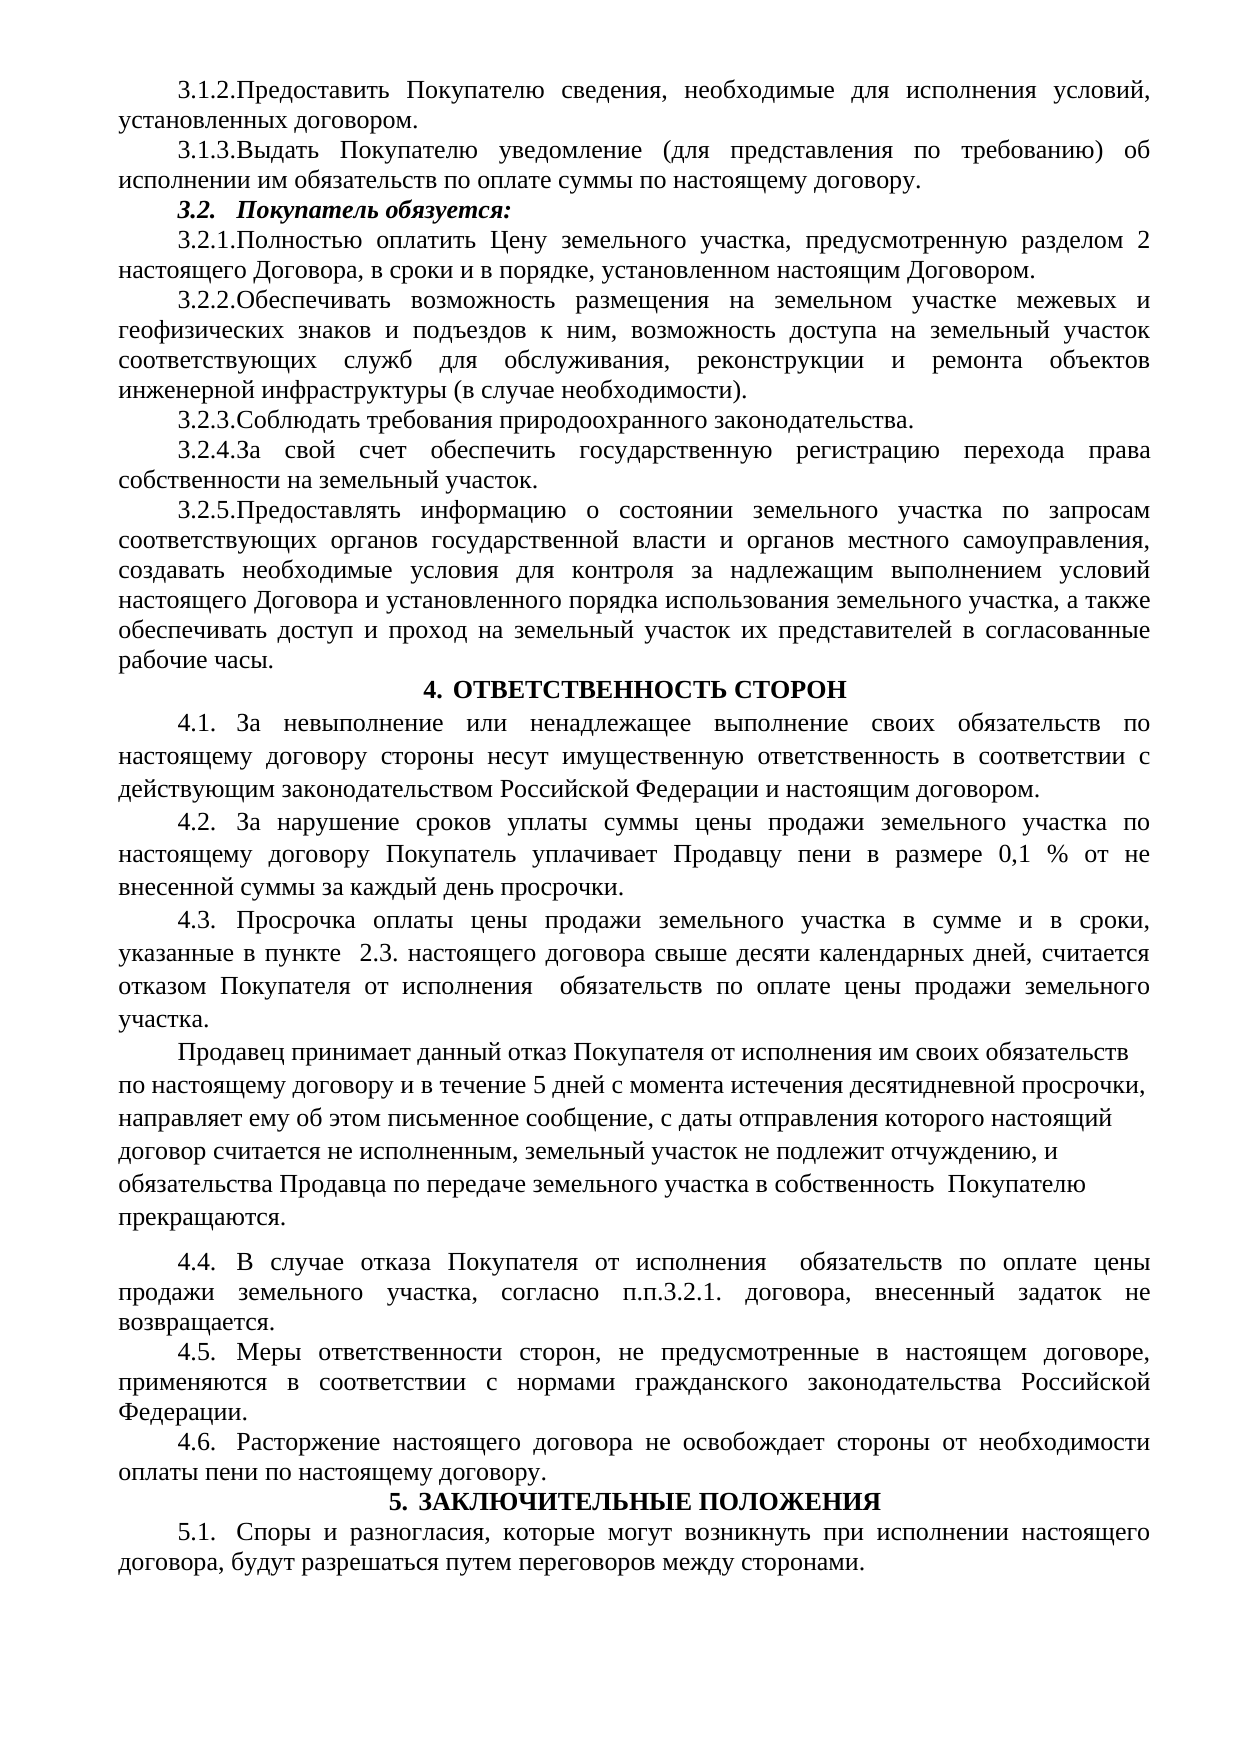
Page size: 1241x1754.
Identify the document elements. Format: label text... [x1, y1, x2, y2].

list Расторжение настоящего договора не освобождает стороны от необходимости оплаты пени по настоящему договору. [118, 1426, 1152, 1486]
list Ответственность сторон [118, 674, 1152, 704]
list За невыполнение или ненадлежащее выполнение своих обязательств по настоящему договору стороны несут имущественную ответственность в соответствии с действующим законодательством Российской Федерации и настоящим договором. [118, 707, 1152, 803]
list За нарушение сроков уплаты суммы цены продажи земельного участка по настоящему договору Покупатель уплачивает Продавцу пени в размере 0,1 % от не внесенной суммы за каждый день просрочки. [118, 806, 1152, 901]
list Покупатель обязуется: [118, 194, 1152, 224]
list Меры ответственности сторон, не предусмотренные в настоящем договоре, применяются в соответствии с нормами гражданского законодательства Российской Федерации. [118, 1336, 1152, 1426]
list Выдать Покупателю уведомление (для представления по требованию) об исполнении им обязательств по оплате суммы по настоящему договору. [118, 134, 1152, 194]
list Полностью оплатить Цену земельного участка, предусмотренную разделом 2 настоящего Договора, в сроки и в порядке, установленном настоящим Договором. [118, 224, 1152, 284]
list Споры и разногласия, которые могут возникнуть при исполнении настоящего договора, будут разрешаться путем переговоров между сторонами. [118, 1516, 1152, 1576]
list Предоставить Покупателю сведения, необходимые для исполнения условий, установленных договором. [118, 74, 1152, 134]
text Продавец принимает данный отказ Покупателя от исполнения им своих обязательств по настоящему договору и в течение 5 дней с момента истечения десятидневной просрочки, направляет ему об этом письменное сообщение, с даты отправления которого настоящий договор считается не исполненным, земельный участок не подлежит отчуждению, и обязательства Продавца по передаче земельного участка в собственность Покупателю прекращаются. [118, 1036, 1152, 1231]
list Просрочка оплаты цены продажи земельного участка в сумме и в сроки, указанные в пункте 2.3. настоящего договора свыше десяти календарных дней, считается отказом Покупателя от исполнения обязательств по оплате цены продажи земельного участка. [118, 904, 1152, 1033]
list Соблюдать требования природоохранного законодательства. [118, 404, 1152, 434]
list Заключительные положения [118, 1486, 1152, 1516]
list Предоставлять информацию о состоянии земельного участка по запросам соответствующих органов государственной власти и органов местного самоуправления, создавать необходимые условия для контроля за надлежащим выполнением условий настоящего Договора и установленного порядка использования земельного участка, а также обеспечивать доступ и проход на земельный участок их представителей в согласованные рабочие часы. [118, 494, 1152, 674]
list За свой счет обеспечить государственную регистрацию перехода права собственности на земельный участок. [118, 434, 1152, 494]
list Обеспечивать возможность размещения на земельном участке межевых и геофизических знаков и подъездов к ним, возможность доступа на земельный участок соответствующих служб для обслуживания, реконструкции и ремонта объектов инженерной инфраструктуры (в случае необходимости). [118, 284, 1152, 404]
list В случае отказа Покупателя от исполнения обязательств по оплате цены продажи земельного участка, согласно п.п.3.2.1. договора, внесенный задаток не возвращается. [118, 1246, 1152, 1336]
